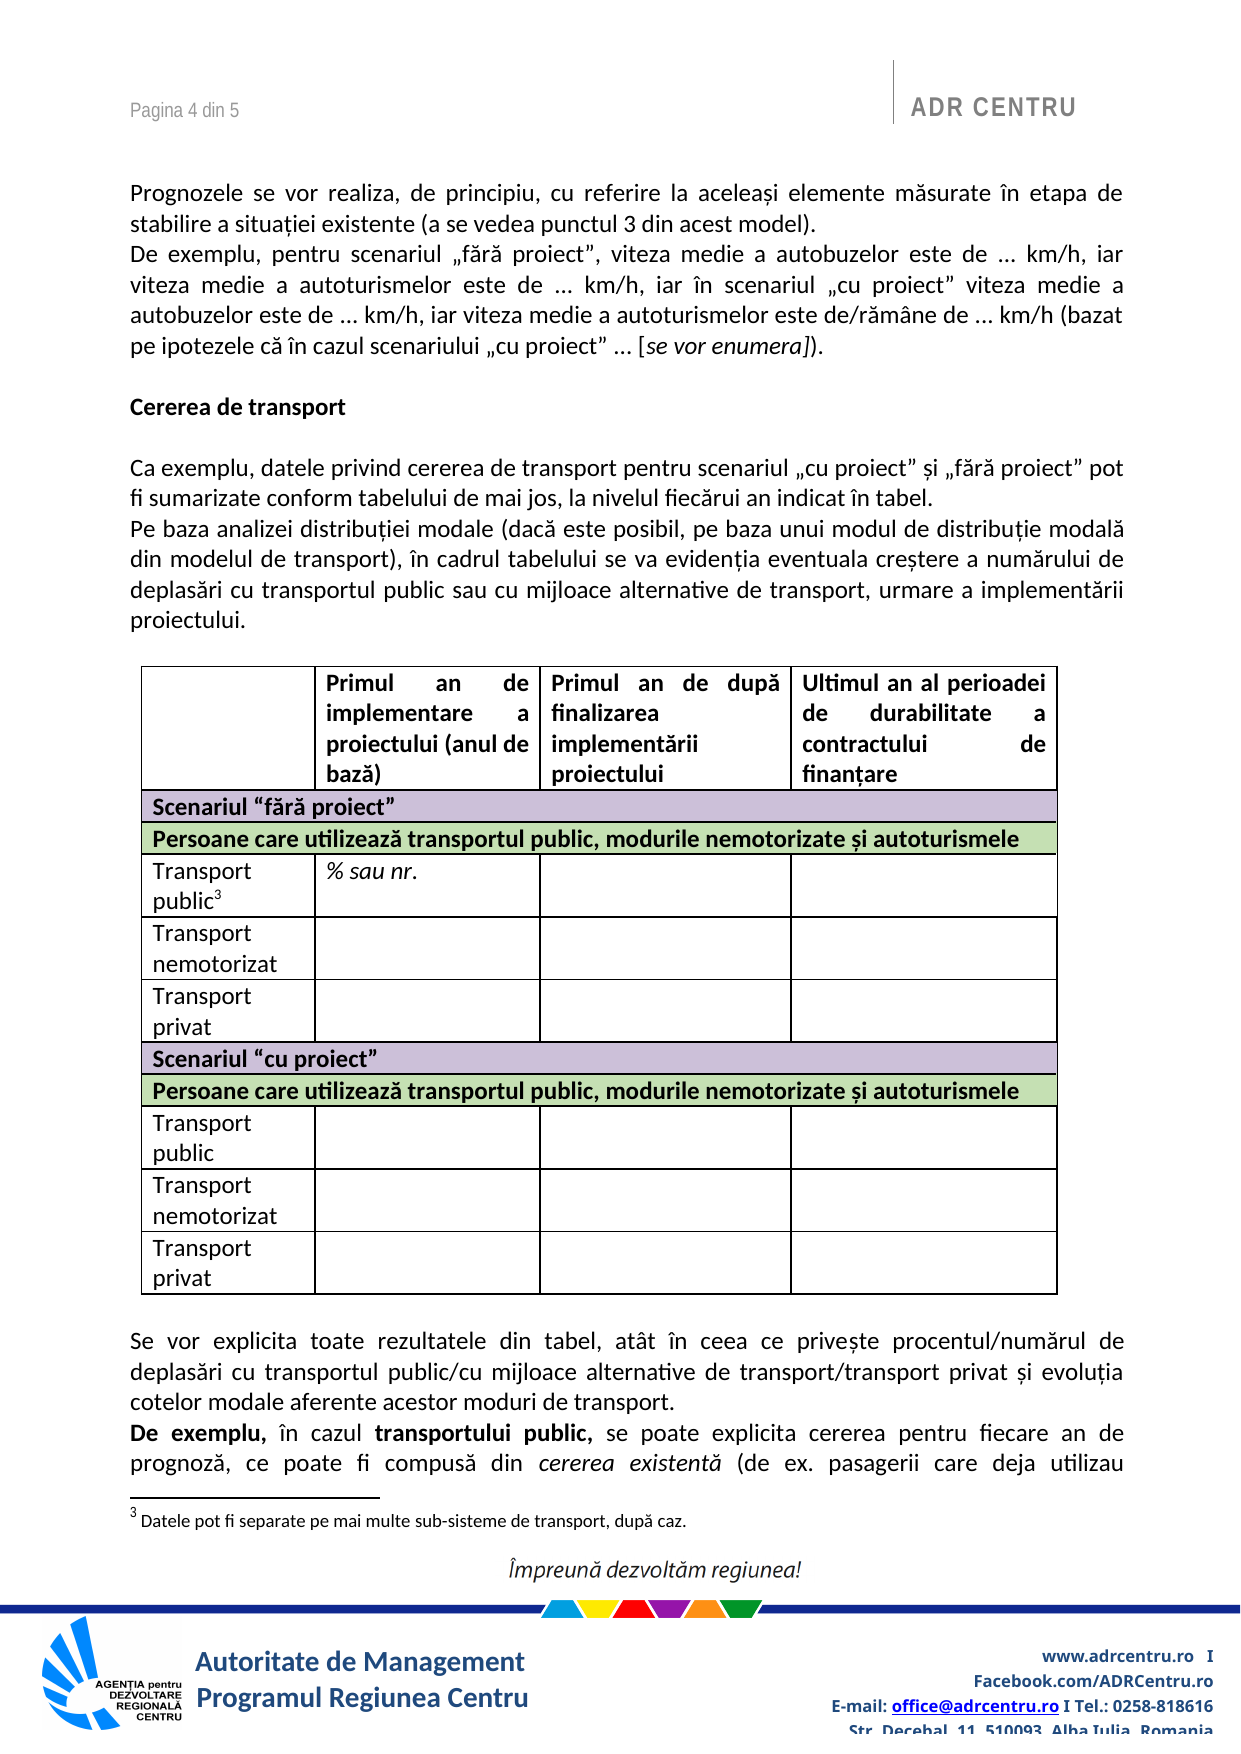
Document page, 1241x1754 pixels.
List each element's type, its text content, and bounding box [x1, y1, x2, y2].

table_cell [541, 1107, 790, 1168]
table_cell Scenariul “cu proiect” [142, 1043, 1057, 1073]
table_cell [316, 918, 539, 978]
table_cell Transport public [142, 1107, 314, 1168]
table_header Primul an de după finalizarea implementării proiectului [541, 667, 790, 789]
table_cell Scenariul “fără proiect” [142, 791, 1057, 821]
table_cell Transport nemotorizat [142, 918, 314, 978]
table_header [142, 667, 314, 789]
text Pe baza analizei distribuţiei modale (dacă este posibil, pe baza unui modul de distribuţie modală din modelul de transport), în cadrul tabelului se va evidenţia eventuala creştere a numărului de deplasări cu transportul public sau cu mijloace alternative de transport, urmare a implementării proiectului. [130, 513, 1125, 635]
table_cell Persoane care utilizează transportul public, modurile nemotorizate și autoturismele [142, 1073, 1057, 1105]
picture [495, 1556, 814, 1583]
table_cell [792, 1170, 1056, 1231]
table_cell [792, 1232, 1056, 1293]
table_cell Transport public [142, 855, 314, 916]
table_cell [541, 980, 790, 1041]
table_cell Transport privat [142, 1232, 314, 1293]
text Ca exemplu, datele privind cererea de transport pentru scenariul „cu proiect” şi „fără proiect” pot fi sumarizate conform tabelului de mai jos, la nivelul fiecărui an indicat în tabel. [130, 452, 1125, 513]
text De exemplu, pentru scenariul „fără proiect”, viteza medie a autobuzelor este de ... km/h, iar viteza medie a autoturismelor este de ... km/h, iar în scenariul „cu proiect” viteza medie a autobuzelor este de ... km/h, iar viteza medie a autoturismelor este de/rămâne de ... km/h (bazat pe ipotezele că în cazul scenariului „cu proiect” ... [se vor enumera]). [130, 238, 1125, 360]
table_cell [541, 855, 790, 916]
table_header Ultimul an al perioadei de durabilitate a contractului de finanțare [792, 667, 1056, 789]
table_header Primul an de implementare a proiectului (anul de bază) [316, 667, 539, 789]
table_cell [792, 980, 1056, 1041]
text Se vor explicita toate rezultatele din tabel, atât în ceea ce privește procentul/numărul de deplasări cu transportul public/cu mijloace alternative de transport/transport privat şi evoluția cotelor modale aferente acestor moduri de transport. [130, 1325, 1125, 1417]
table_cell Persoane care utilizează transportul public, modurile nemotorizate și autoturismele [142, 821, 1057, 853]
table_cell [316, 1170, 539, 1231]
picture [0, 1600, 550, 1730]
table_cell [316, 1232, 539, 1293]
text Prognozele se vor realiza, de principiu, cu referire la aceleaşi elemente măsurate în etapa de stabilire a situației existente (a se vedea punctul 3 din acest model). [130, 177, 1125, 238]
table_cell Transport nemotorizat [142, 1170, 314, 1231]
table_cell [792, 1107, 1056, 1168]
table_cell [541, 1170, 790, 1231]
table_cell [541, 918, 790, 978]
table_cell % sau nr. [316, 855, 539, 916]
table_cell [792, 918, 1056, 978]
picture [574, 1600, 1241, 1618]
table_cell [792, 853, 1057, 916]
table_cell [316, 980, 539, 1041]
table_cell [316, 1107, 539, 1168]
table_cell Transport privat [142, 980, 314, 1041]
text Cererea de transport [130, 391, 1125, 421]
table_cell [541, 1232, 790, 1293]
